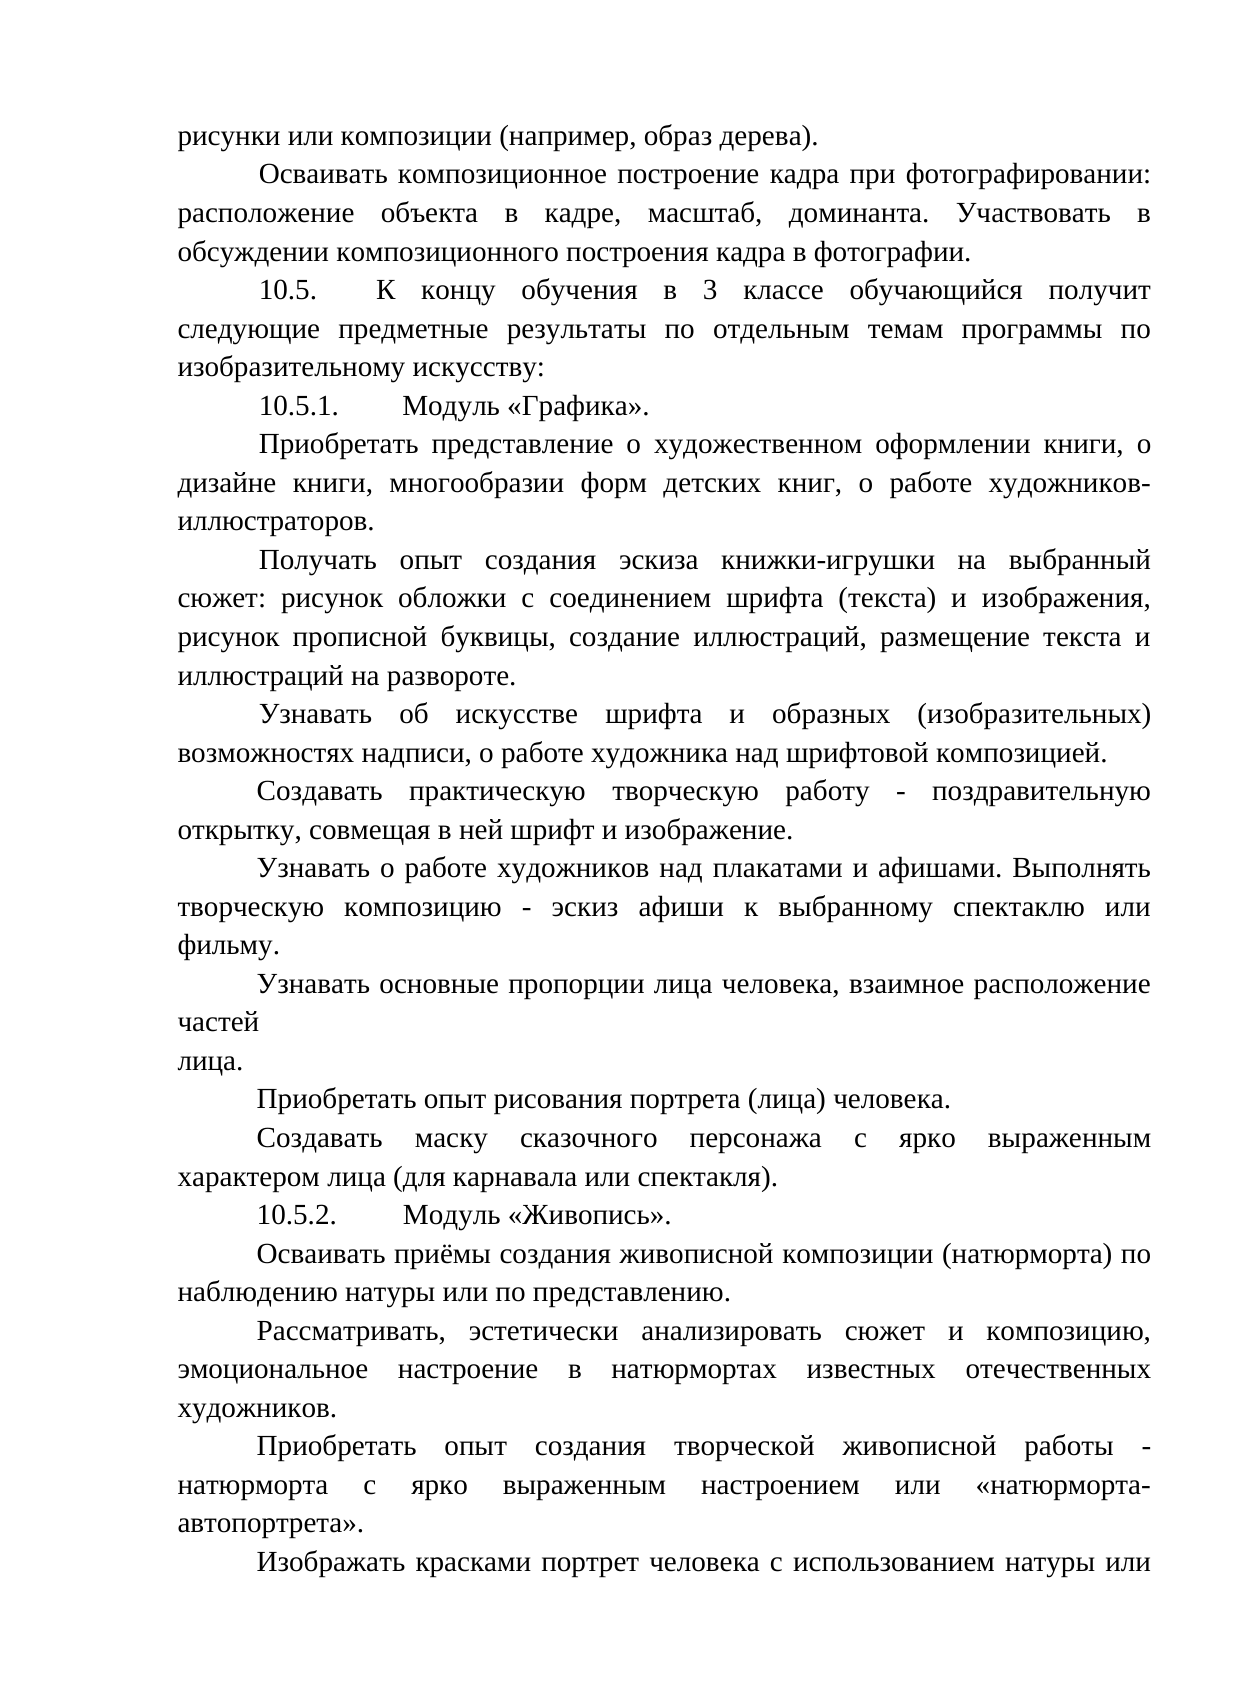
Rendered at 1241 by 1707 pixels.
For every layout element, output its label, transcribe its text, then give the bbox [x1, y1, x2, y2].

text Узнавать основные пропорции лица человека, взаимное расположение частей [177, 966, 1152, 1038]
list Модуль «Графика». [177, 388, 1152, 421]
text Рассматривать, эстетически анализировать сюжет и композицию, эмоциональное настроение в натюрмортах известных отечественных художников. [177, 1313, 1152, 1423]
text Узнавать об искусстве шрифта и образных (изобразительных) возможностях надписи, о работе художника над шрифтовой композицией. [177, 696, 1152, 768]
text лица. [177, 1043, 1152, 1077]
list Модуль «Живопись». [177, 1197, 1152, 1231]
text Создавать маску сказочного персонажа с ярко выраженным характером лица (для карнавала или спектакля). [177, 1120, 1152, 1192]
list К концу обучения в 3 классе обучающийся получит следующие предметные результаты по отдельным темам программы по изобразительному искусству: [177, 272, 1152, 383]
text Узнавать о работе художников над плакатами и афишами. Выполнять творческую композицию - эскиз афиши к выбранному спектаклю или фильму. [177, 850, 1152, 961]
text Приобретать опыт рисования портрета (лица) человека. [177, 1082, 1152, 1115]
text Получать опыт создания эскиза книжки-игрушки на выбранный сюжет: рисунок обложки с соединением шрифта (текста) и изображения, рисунок прописной буквицы, создание иллюстраций, размещение текста и иллюстраций на развороте. [177, 542, 1152, 691]
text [177, 118, 1152, 152]
text Осваивать композиционное построение кадра при фотографировании: расположение объекта в кадре, масштаб, доминанта. Участвовать в обсуждении композиционного построения кадра в фотографии. [177, 157, 1152, 267]
text Приобретать опыт создания творческой живописной работы - натюрморта с ярко выраженным настроением или «натюрморта-автопортрета». [177, 1428, 1152, 1539]
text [177, 1544, 1152, 1578]
text Осваивать приёмы создания живописной композиции (натюрморта) по наблюдению натуры или по представлению. [177, 1236, 1152, 1308]
text Создавать практическую творческую работу - поздравительную открытку, совмещая в ней шрифт и изображение. [177, 773, 1152, 845]
text Приобретать представление о художественном оформлении книги, о дизайне книги, многообразии форм детских книг, о работе художников-иллюстраторов. [177, 426, 1152, 537]
